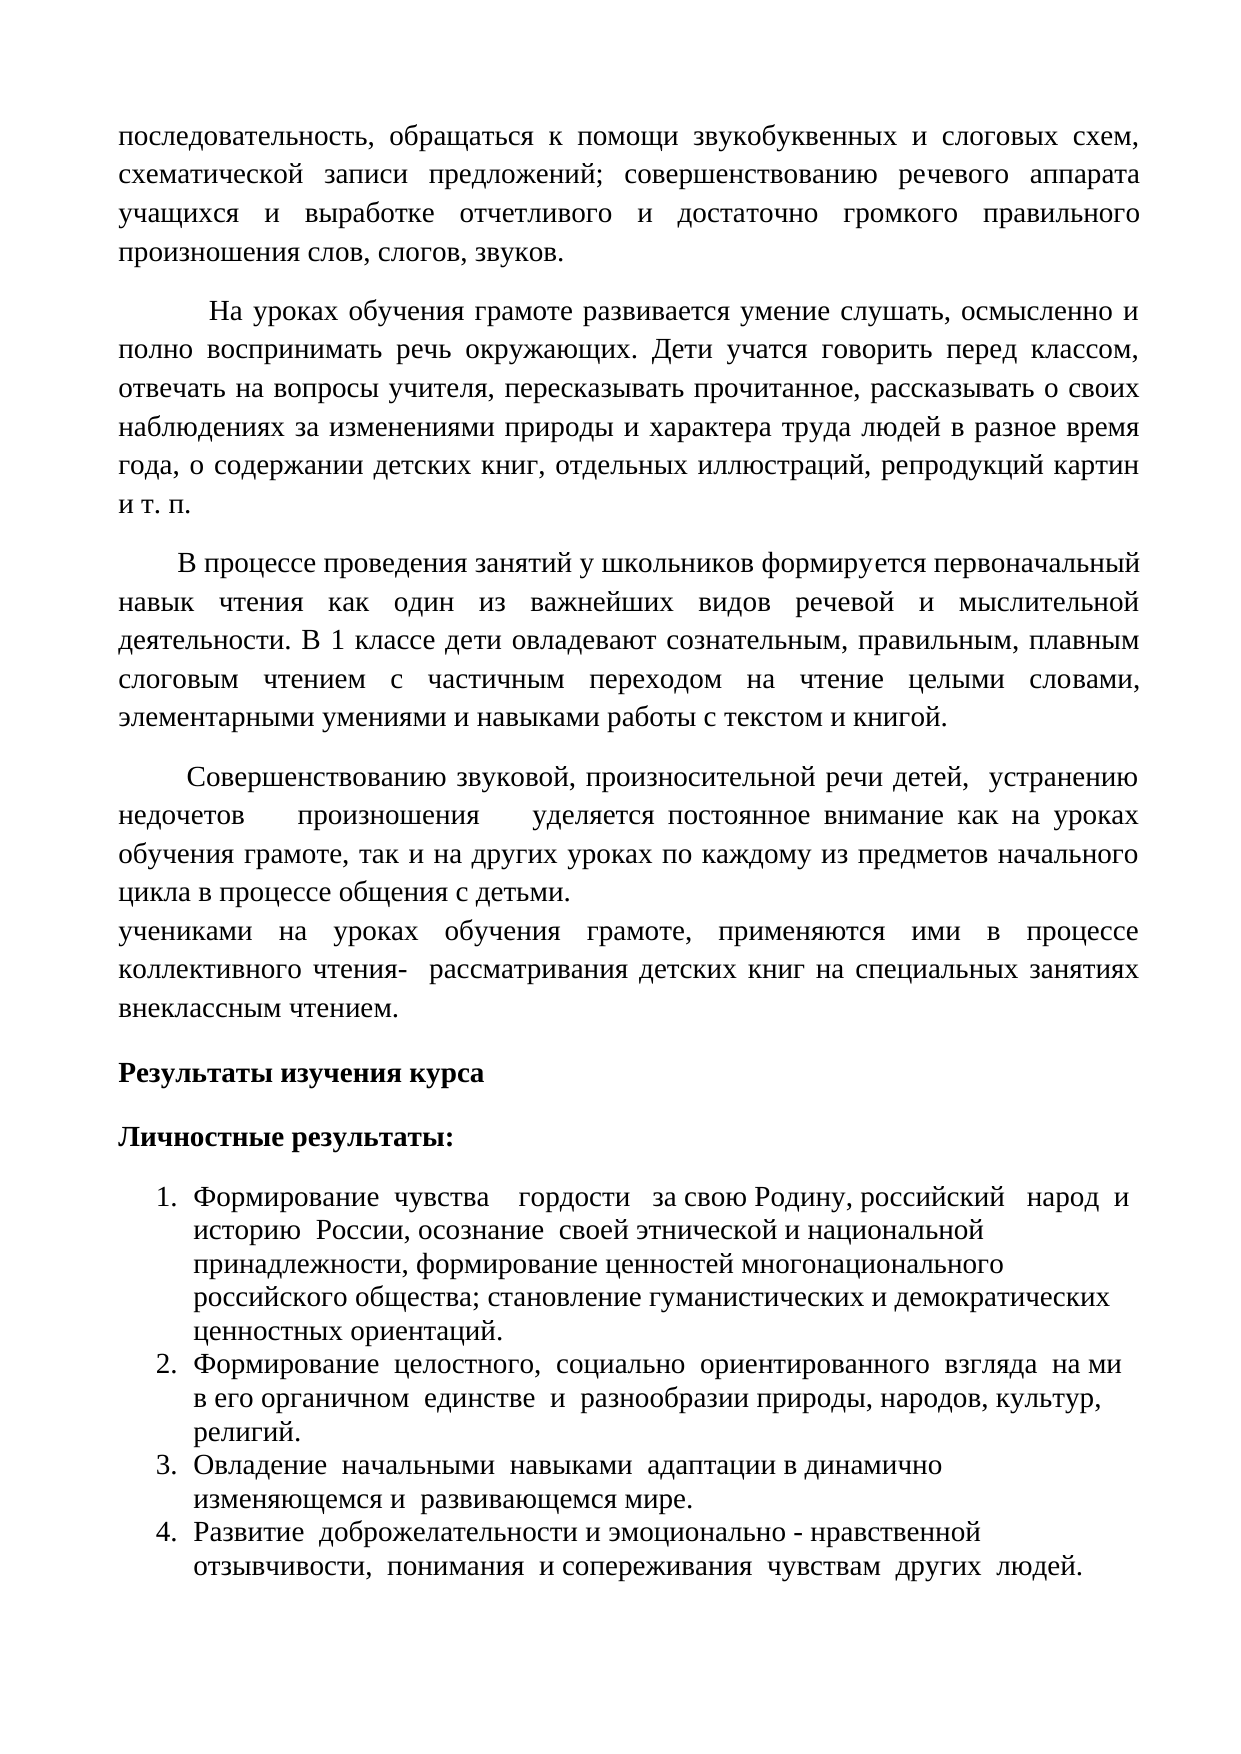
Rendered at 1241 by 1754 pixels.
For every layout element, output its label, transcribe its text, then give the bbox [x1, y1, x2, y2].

text На уроках обучения грамоте развивается умение слушать, осмысленно и полно воспринимать речь окружающих. Дети учатся говорить перед классом, отвечать на вопросы учителя, пересказывать прочитанное, рассказывать о своих наблюдениях за изменениями природы и характера труда людей в разное время года, о содержании детских книг, отдельных иллюстраций, репродукций картин и т. п. [118, 293, 1140, 519]
list Формирование чувства гордости за свою Родину, российский народ и историю России, осознание своей этнической и национальной принадлежности, формирование ценностей многонационального российского общества; становление гуманистических и демократических ценностных ориентаций. [156, 1179, 1137, 1347]
text Совершенствованию звуковой, произносительной речи детей, устранению недочетов произношения уделяется постоянное внимание как на уроках обучения грамоте, так и на других уроках по каждому из предметов начального цикла в процессе общения с детьми. Знания и умения, полученные учениками на уроках обучения грамоте, применяются ими в процессе коллективного чтения- рассматривания детских книг на специальных занятиях внеклассным чтением. [118, 759, 1140, 1023]
text В процессе проведения занятий у школьников формируется первоначальный навык чтения как один из важнейших видов речевой и мыслительной деятельности. В 1 классе дети овладевают сознательным, правильным, плавным слоговым чтением с частичным переходом на чтение целыми словами, элементарными умениями и навыками работы с текстом и книгой. [118, 545, 1140, 733]
text Личностные результаты: [118, 1119, 1140, 1153]
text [118, 118, 1140, 267]
text Результаты изучения курса [118, 1055, 1140, 1088]
list Формирование целостного, социально ориентированного взгляда на ми в его органичном единстве и разнообразии природы, народов, культур, религий. [156, 1347, 1137, 1447]
list Развитие доброжелательности и эмоционально - нравственной отзывчивости, понимания и сопереживания чувствам других людей. [156, 1514, 1137, 1581]
list Овладение начальными навыками адаптации в динамично изменяющемся и развивающемся мире. [156, 1447, 1137, 1514]
